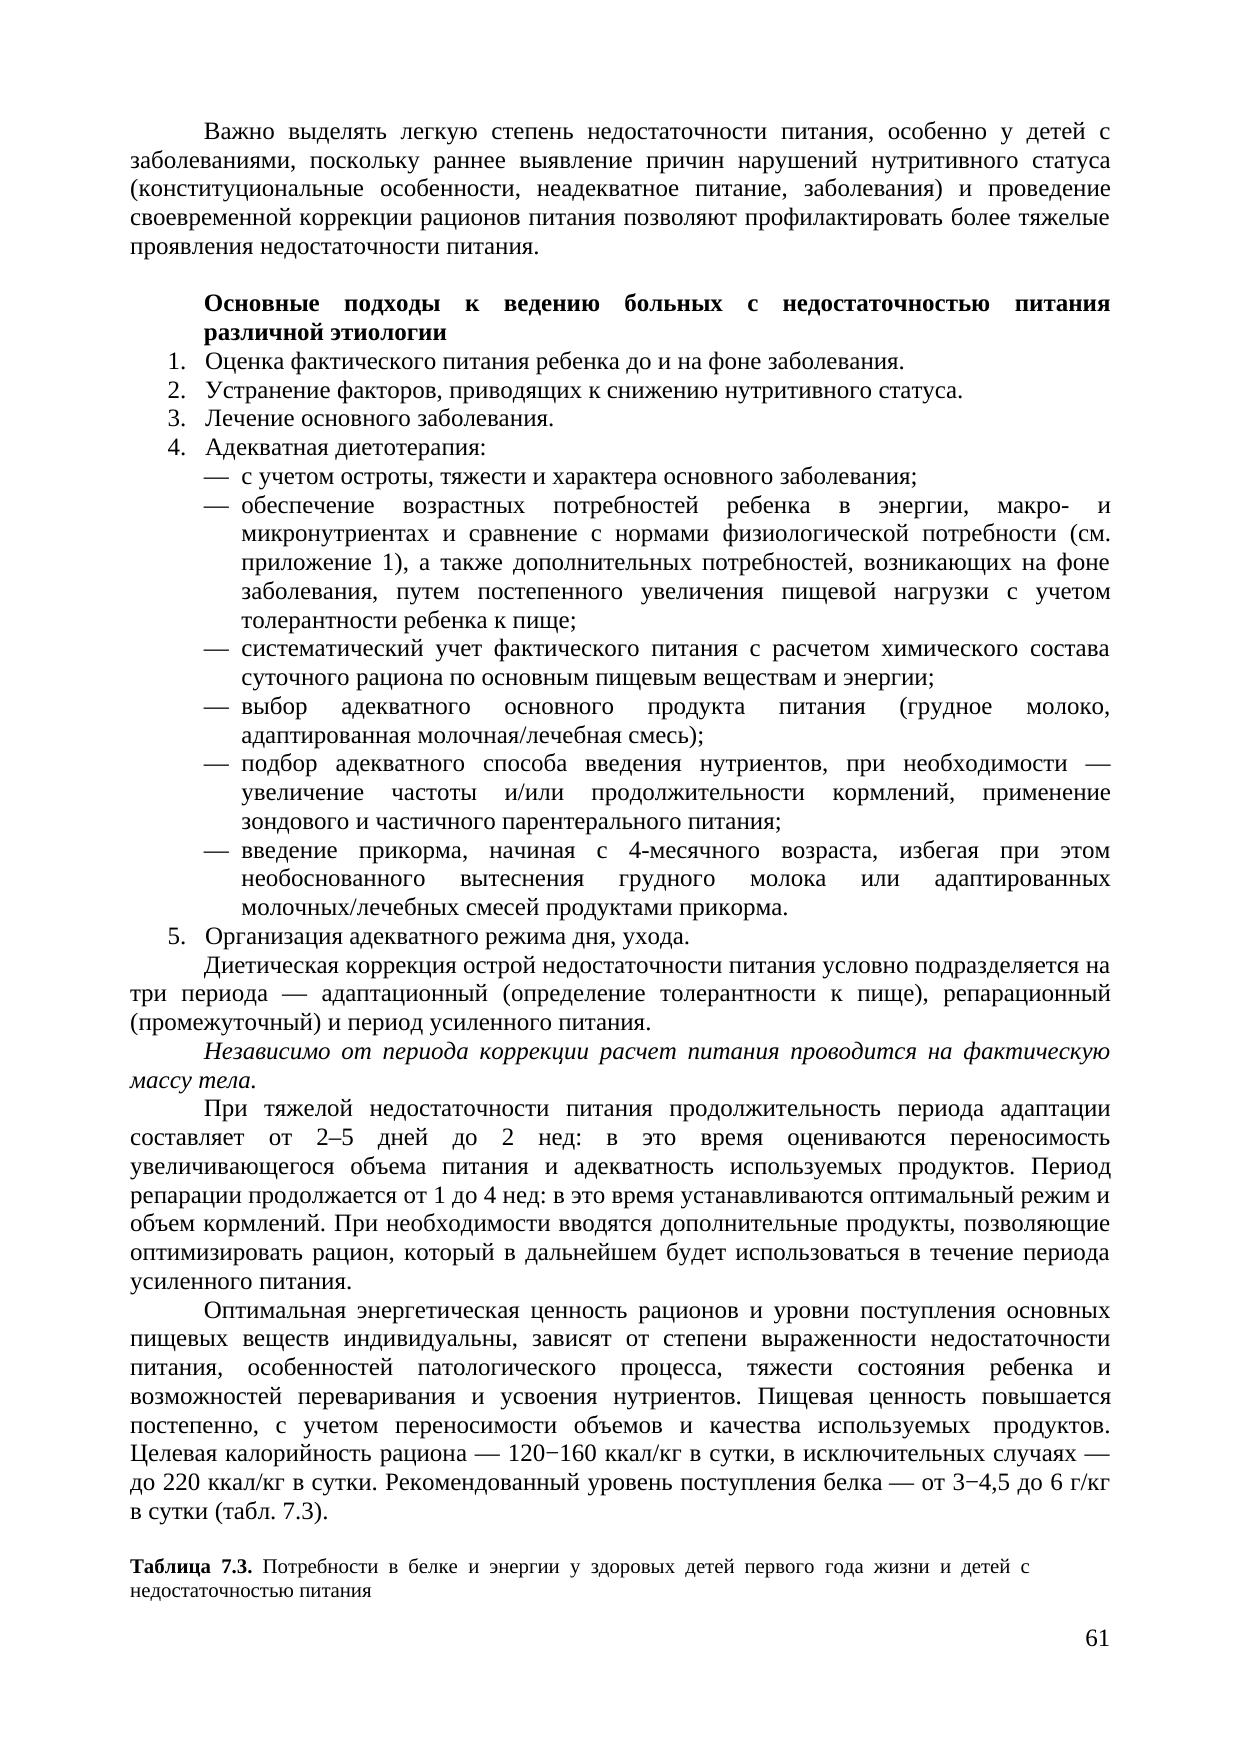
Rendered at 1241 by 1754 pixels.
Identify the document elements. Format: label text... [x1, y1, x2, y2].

list обеспечение возрастных потребностей ребенка в энергии, макро- и микронутриентах и сравнение с нормами физиологической потребности (см. приложение 1), а также дополнительных потребностей, возникающих на фоне заболевания, путем постепенного увеличения пищевой нагрузки с учетом толерантности ребенка к пище; [204, 490, 1111, 633]
list систематический учет фактического питания с расчетом химического состава суточного рациона по основным пищевым веществам и энергии; [204, 633, 1111, 691]
list Оценка фактического питания ребенка до и на фоне заболевания. [167, 346, 1148, 375]
text Независимо от периода коррекции расчет питания проводится на фактическую массу тела. [130, 1036, 1111, 1093]
list выбор адекватного основного продукта питания (грудное молоко, адаптированная молочная/лечебная смесь); [204, 691, 1110, 748]
text Диетическая коррекция острой недостаточности питания условно подразделяется на три периода ― адаптационный (определение толерантности к пище), репарационный (промежуточный) и период усиленного питания. [130, 950, 1111, 1036]
list Лечение основного заболевания. [167, 403, 1148, 432]
list Адекватная диетотерапия: [167, 432, 1148, 461]
list введение прикорма, начиная с 4-месячного возраста, избегая при этом необоснованного вытеснения грудного молока или адаптированных молочных/лечебных смесей продуктами прикорма. [204, 835, 1111, 921]
text При тяжелой недостаточности питания продолжительность периода адаптации составляет от 2–5 дней до 2 нед: в это время оцениваются переносимость увеличивающегося объема питания и адекватность используемых продуктов. Период репарации продолжается от 1 до 4 нед: в это время устанавливаются оптимальный режим и объем кормлений. При необходимости вводятся дополнительные продукты, позволяющие оптимизировать рацион, который в дальнейшем будет использоваться в течение периода усиленного питания. [130, 1093, 1111, 1295]
text Важно выделять легкую степень недостаточности питания, особенно у детей с заболеваниями, поскольку раннее выявление причин нарушений нутритивного статуса (конституциональные особенности, неадекватное питание, заболевания) и проведение своевременной коррекции рационов питания позволяют профилактировать более тяжелые проявления недостаточности питания. [130, 116, 1111, 260]
subtitle Основные подходы к ведению больных с недостаточностью питания различной этиологии [204, 288, 1111, 346]
text Оптимальная энергетическая ценность рационов и уровни поступления основных пищевых веществ индивидуальны, зависят от степени выраженности недостаточности питания, особенностей патологического процесса, тяжести состояния ребенка и возможностей переваривания и усвоения нутриентов. Пищевая ценность повышается постепенно, с учетом переносимости объемов и качества используемых продуктов. Целевая калорийность рациона ― 120−160 ккал/кг в сутки, в исключительных случаях ― до 220 ккал/кг в сутки. Рекомендованный уровень поступления белка ― от 3−4,5 до 6 г/кг в сутки (табл. 7.3). [130, 1295, 1111, 1525]
list Устранение факторов, приводящих к снижению нутритивного статуса. [167, 375, 1148, 403]
list подбор адекватного способа введения нутриентов, при необходимости ― увеличение частоты и/или продолжительности кормлений, применение зондового и частичного парентерального питания; [204, 748, 1111, 835]
text Таблица 7.3. Потребности в белке и энергии у здоровых детей первого года жизни и детей с недостаточностью питания [130, 1554, 1148, 1602]
list с учетом остроты, тяжести и характера основного заболевания; [204, 461, 1148, 490]
list Организация адекватного режима дня, ухода. [167, 921, 1148, 950]
